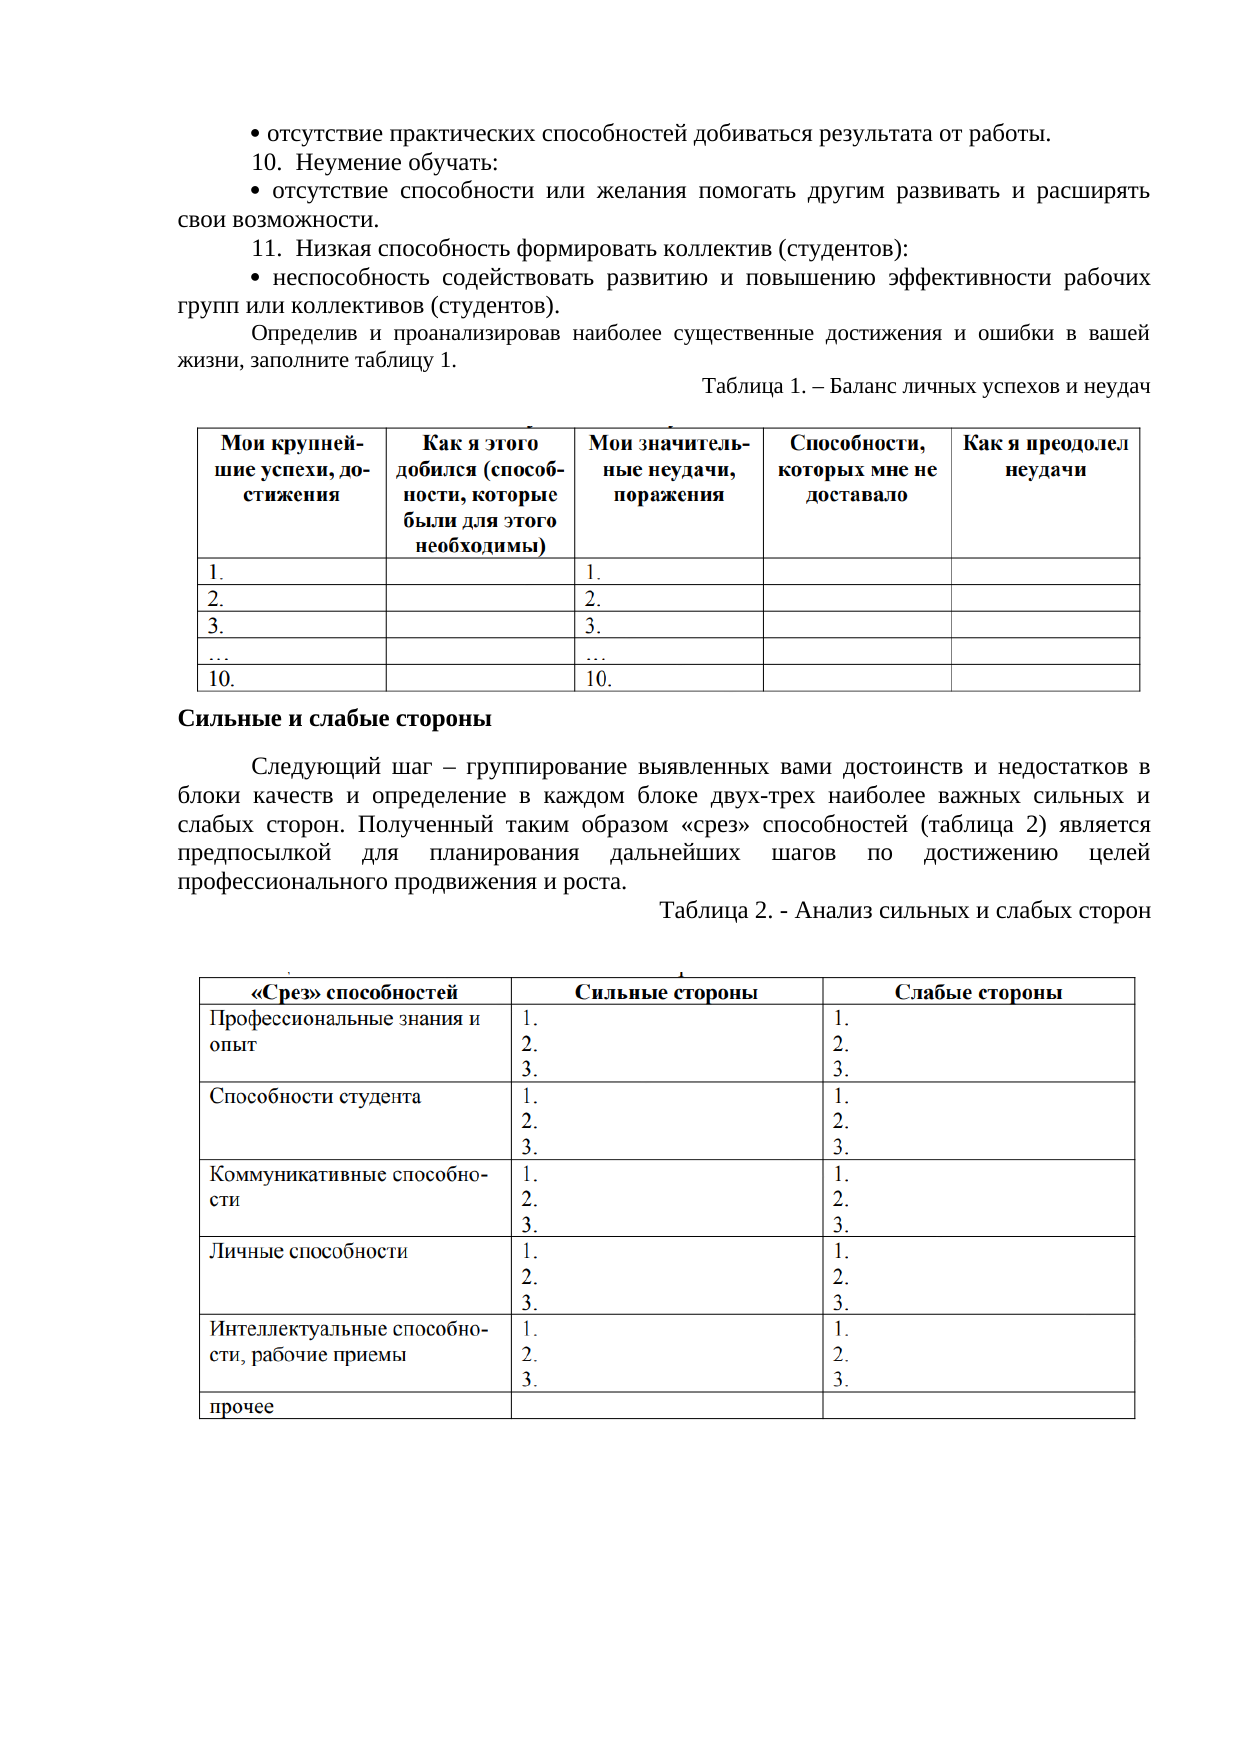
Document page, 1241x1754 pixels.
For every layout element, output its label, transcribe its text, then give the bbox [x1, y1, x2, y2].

picture [177, 426, 1152, 704]
text Таблица 2. - Анализ сильных и слабых сторон [177, 895, 1152, 954]
list Низкая способность формировать коллектив (студентов): [177, 233, 1152, 262]
text неспособность содействовать развитию и повышению эффективности рабочих групп или коллективов (студентов). [177, 262, 1152, 319]
text Сильные и слабые стороны [177, 704, 1152, 732]
text Таблица 1. – Баланс личных успехов и неудач [177, 372, 1152, 398]
text Определив и проанализировав наиболее существенные достижения и ошибки в вашей жизни, заполните таблицу 1. [177, 319, 1152, 372]
list Неумение обучать: [177, 147, 1152, 176]
text Следующий шаг – группирование выявленных вами достоинств и недостатков в блоки качеств и определение в каждом блоке двух-трех наиболее важных сильных и слабых сторон. Полученный таким образом «срез» способностей (таблица 2) является предпосылкой для планирования дальнейших шагов по достижению целей профессионального продвижения и роста. [177, 751, 1152, 895]
text отсутствие практических способностей добиваться результата от работы. [177, 118, 1152, 147]
picture [177, 972, 1152, 1436]
text отсутствие способности или желания помогать другим развивать и расширять свои возможности. [177, 176, 1152, 233]
